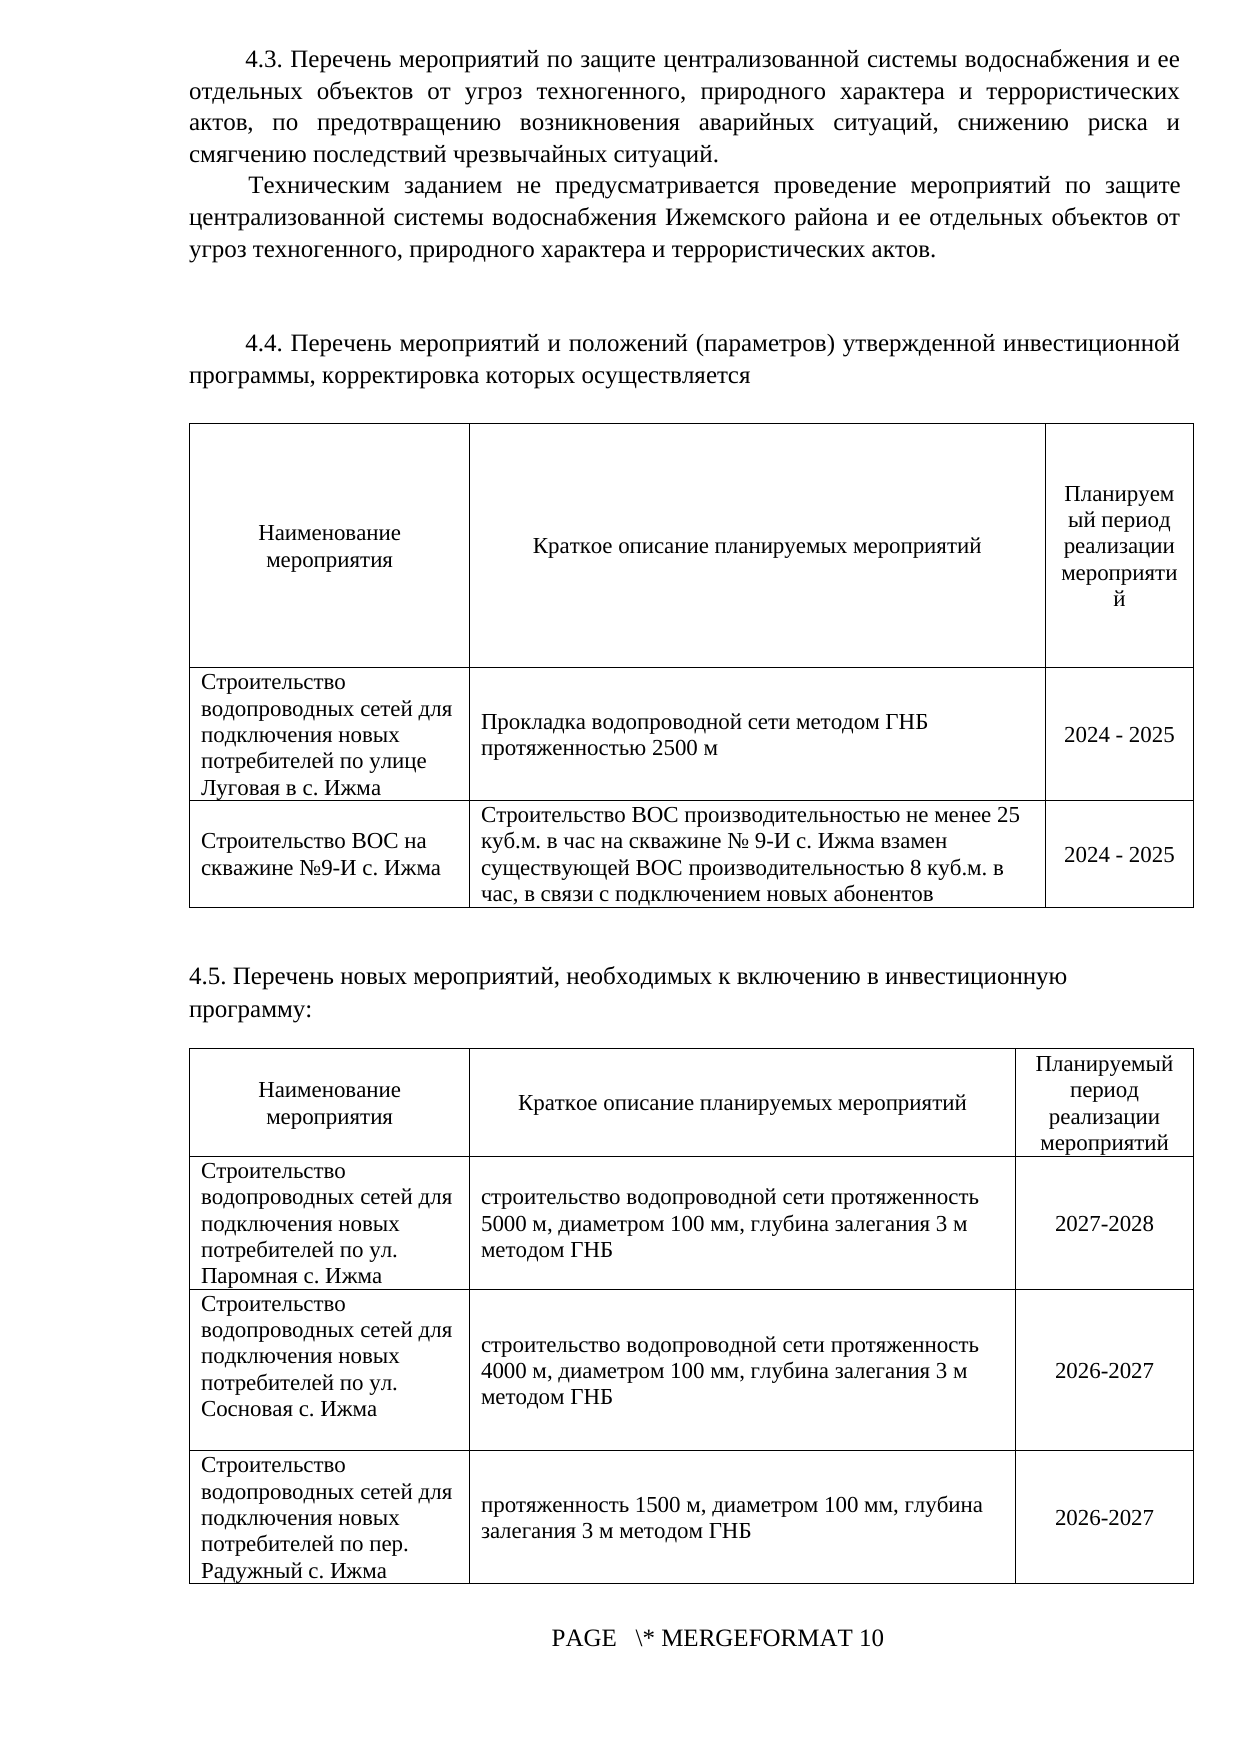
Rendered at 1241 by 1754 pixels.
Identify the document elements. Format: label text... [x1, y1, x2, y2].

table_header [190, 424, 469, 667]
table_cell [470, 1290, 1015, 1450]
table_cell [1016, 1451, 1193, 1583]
text 4.3. Перечень мероприятий по защите централизованной системы водоснабжения и ее отдельных объектов от угроз техногенного, природного характера и террористических актов, по предотвращению возникновения аварийных ситуаций, снижению риска и смягчению последствий чрезвычайных ситуаций. [189, 44, 1181, 168]
text 4.5. Перечень новых мероприятий, необходимых к включению в инвестиционную программу: [189, 961, 1181, 1023]
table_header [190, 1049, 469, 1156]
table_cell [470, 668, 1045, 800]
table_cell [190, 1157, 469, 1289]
text 4.4. Перечень мероприятий и положений (параметров) утвержденной инвестиционной программы, корректировка которых осуществляется [189, 328, 1181, 389]
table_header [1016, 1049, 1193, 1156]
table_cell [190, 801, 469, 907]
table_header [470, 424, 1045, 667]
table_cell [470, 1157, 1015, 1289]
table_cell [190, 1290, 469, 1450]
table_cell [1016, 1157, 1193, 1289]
text Техническим заданием не предусматривается проведение мероприятий по защите централизованной системы водоснабжения Ижемского района и ее отдельных объектов от угроз техногенного, природного характера и террористических актов. [189, 171, 1181, 262]
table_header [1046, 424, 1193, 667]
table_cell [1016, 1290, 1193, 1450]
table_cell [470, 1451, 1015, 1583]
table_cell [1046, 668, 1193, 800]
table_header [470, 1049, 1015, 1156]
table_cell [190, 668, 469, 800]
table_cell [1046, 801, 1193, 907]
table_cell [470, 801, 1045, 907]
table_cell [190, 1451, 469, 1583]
